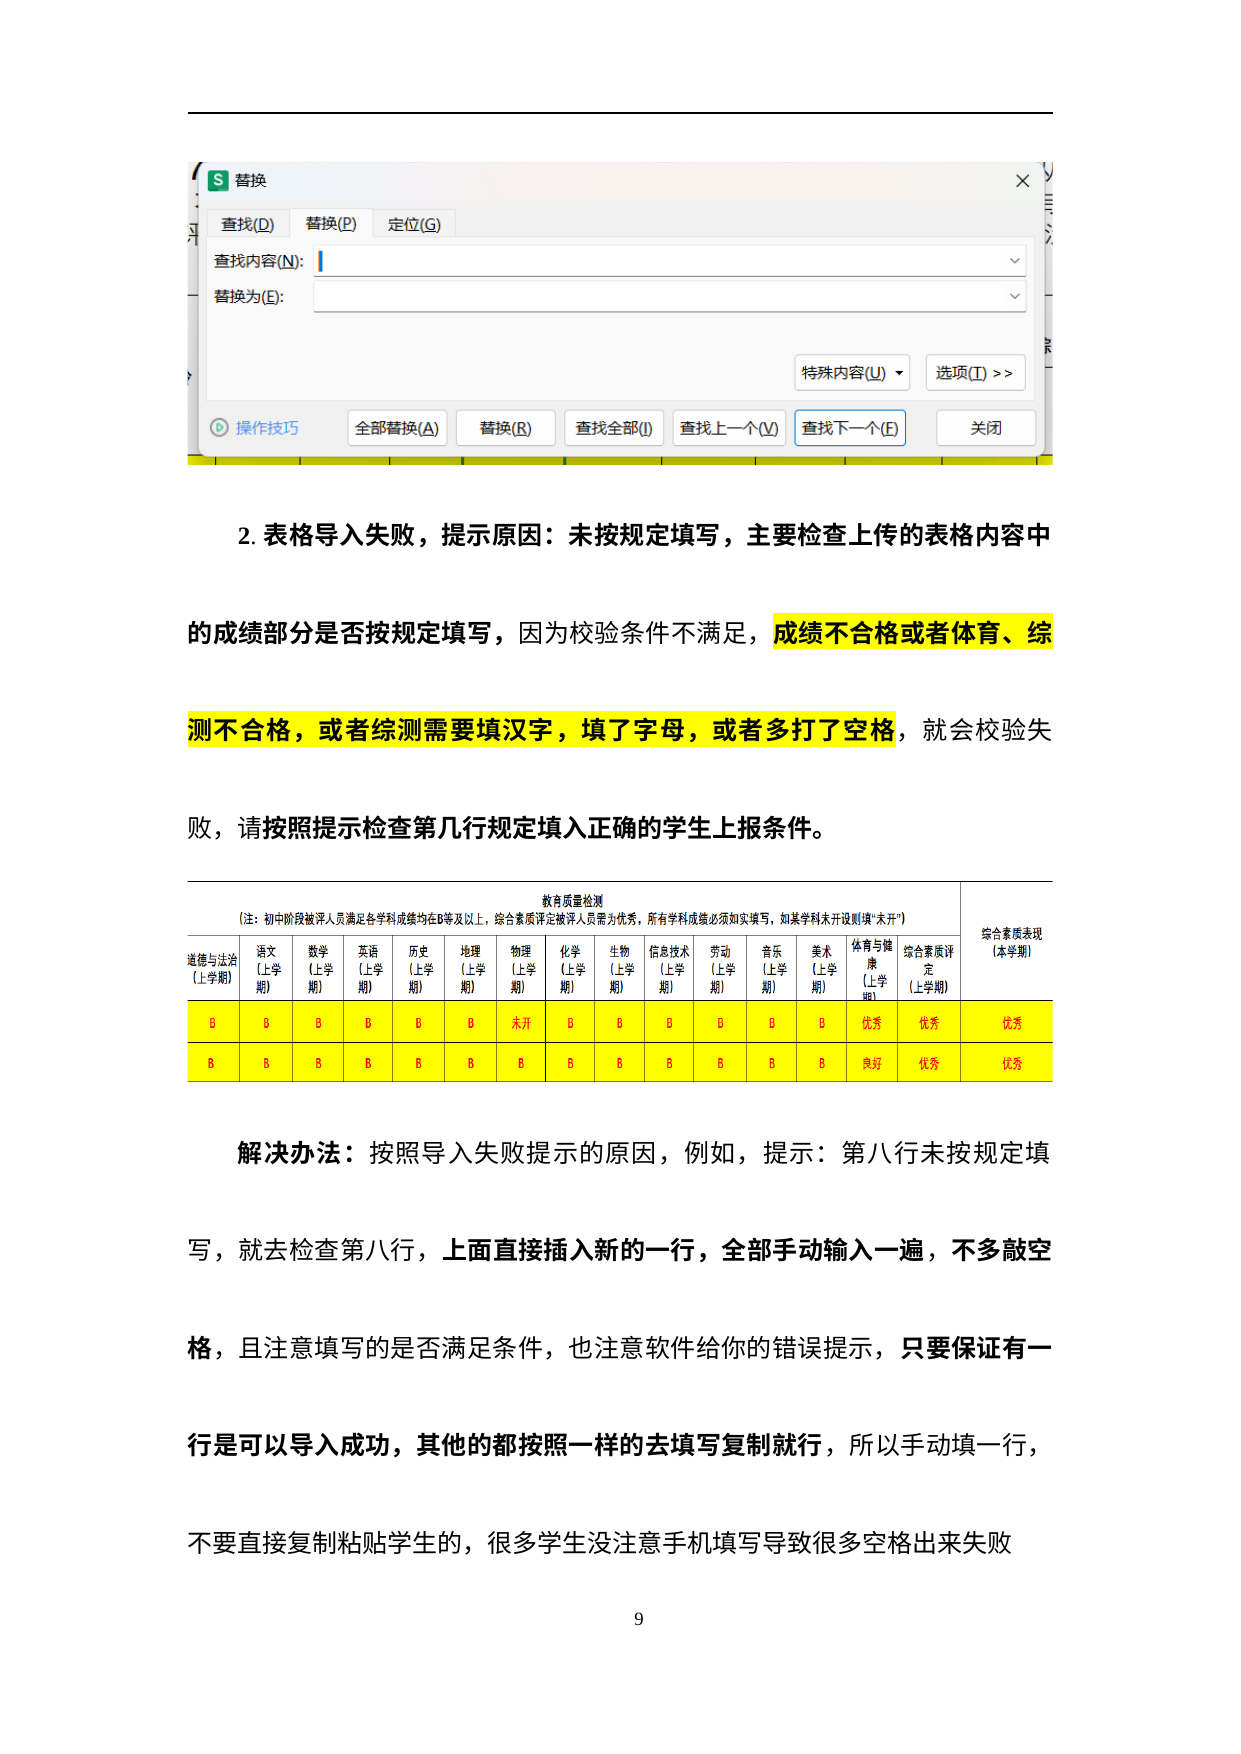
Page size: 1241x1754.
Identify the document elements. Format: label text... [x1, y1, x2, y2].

picture [187, 162, 1053, 465]
text 解决办法：按照导入失败提示的原因，例如，提示：第八行未按规定填写，就去检查第八行，上面直接插入新的一行，全部手动输入一遍，不多敲空格，且注意填写的是否满足条件，也注意软件给你的错误提示，只要保证有一行是可以导入成功，其他的都按照一样的去填写复制就行，所以手动填一行，不要直接复制粘贴学生的，很多学生没注意手机填写导致很多空格出来失败 [187, 1119, 1053, 1574]
picture [187, 877, 1053, 1085]
text 2. 表格导入失败，提示原因：未按规定填写，主要检查上传的表格内容中的成绩部分是否按规定填写，因为校验条件不满足，成绩不合格或者体育、综测不合格，或者综测需要填汉字，填了字母，或者多打了空格，就会校验失败，请按照提示检查第几行规定填入正确的学生上报条件。 [187, 501, 1053, 859]
